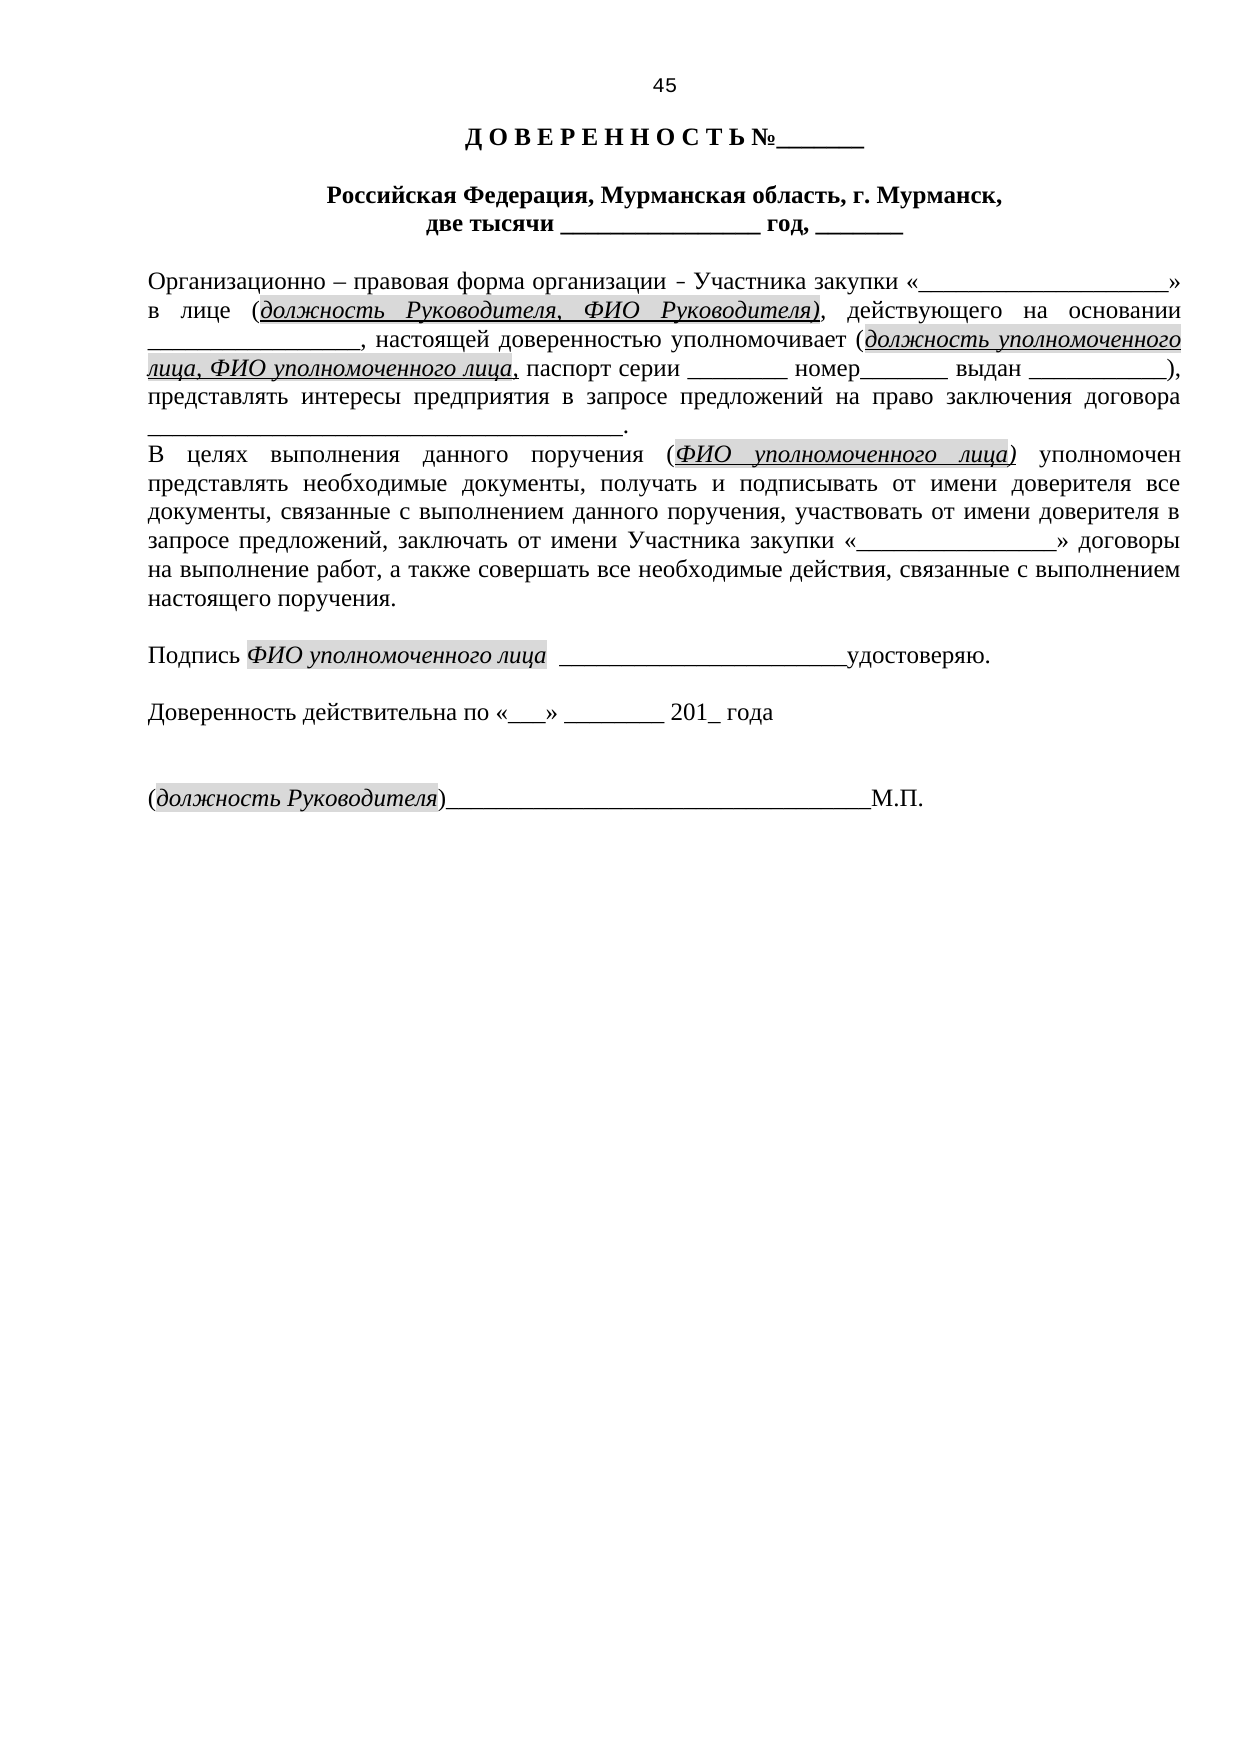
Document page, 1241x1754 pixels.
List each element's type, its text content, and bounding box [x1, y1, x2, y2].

text две тысячи ________________ год, _______ [148, 208, 1181, 237]
text Подпись ФИО уполномоченного лица _______________________удостоверяю. [547, 640, 1181, 669]
text Российская Федерация, Мурманская область, г. Мурманск, [148, 180, 1181, 208]
text Д О В Е Р Е Н Н О С Т Ь №_______ [148, 122, 1181, 151]
text В целях выполнения данного поручения (ФИО уполномоченного лица) уполномочен представлять необходимые документы, получать и подписывать от имени доверителя все документы, связанные с выполнением данного поручения, участвовать от имени доверителя в запросе предложений, заключать от имени Участника закупки «________________» договоры на выполнение работ, а также совершать все необходимые действия, связанные с выполнением настоящего поручения. [148, 439, 1181, 611]
text (должность Руководителя)__________________________________М.П. [438, 783, 1181, 812]
text Организационно – правовая форма организации – Участника закупки «____________________» в лице (должность Руководителя, ФИО Руководителя), действующего на основании _________________, настоящей доверенностью уполномочивает (должность уполномоченного лица, ФИО уполномоченного лица, паспорт серии ________ номер_______ выдан ___________), представлять интересы предприятия в запросе предложений на право заключения договора ______________________________________. [148, 266, 1181, 439]
text Доверенность действительна по «___» ________ 201_ года [148, 697, 1181, 726]
